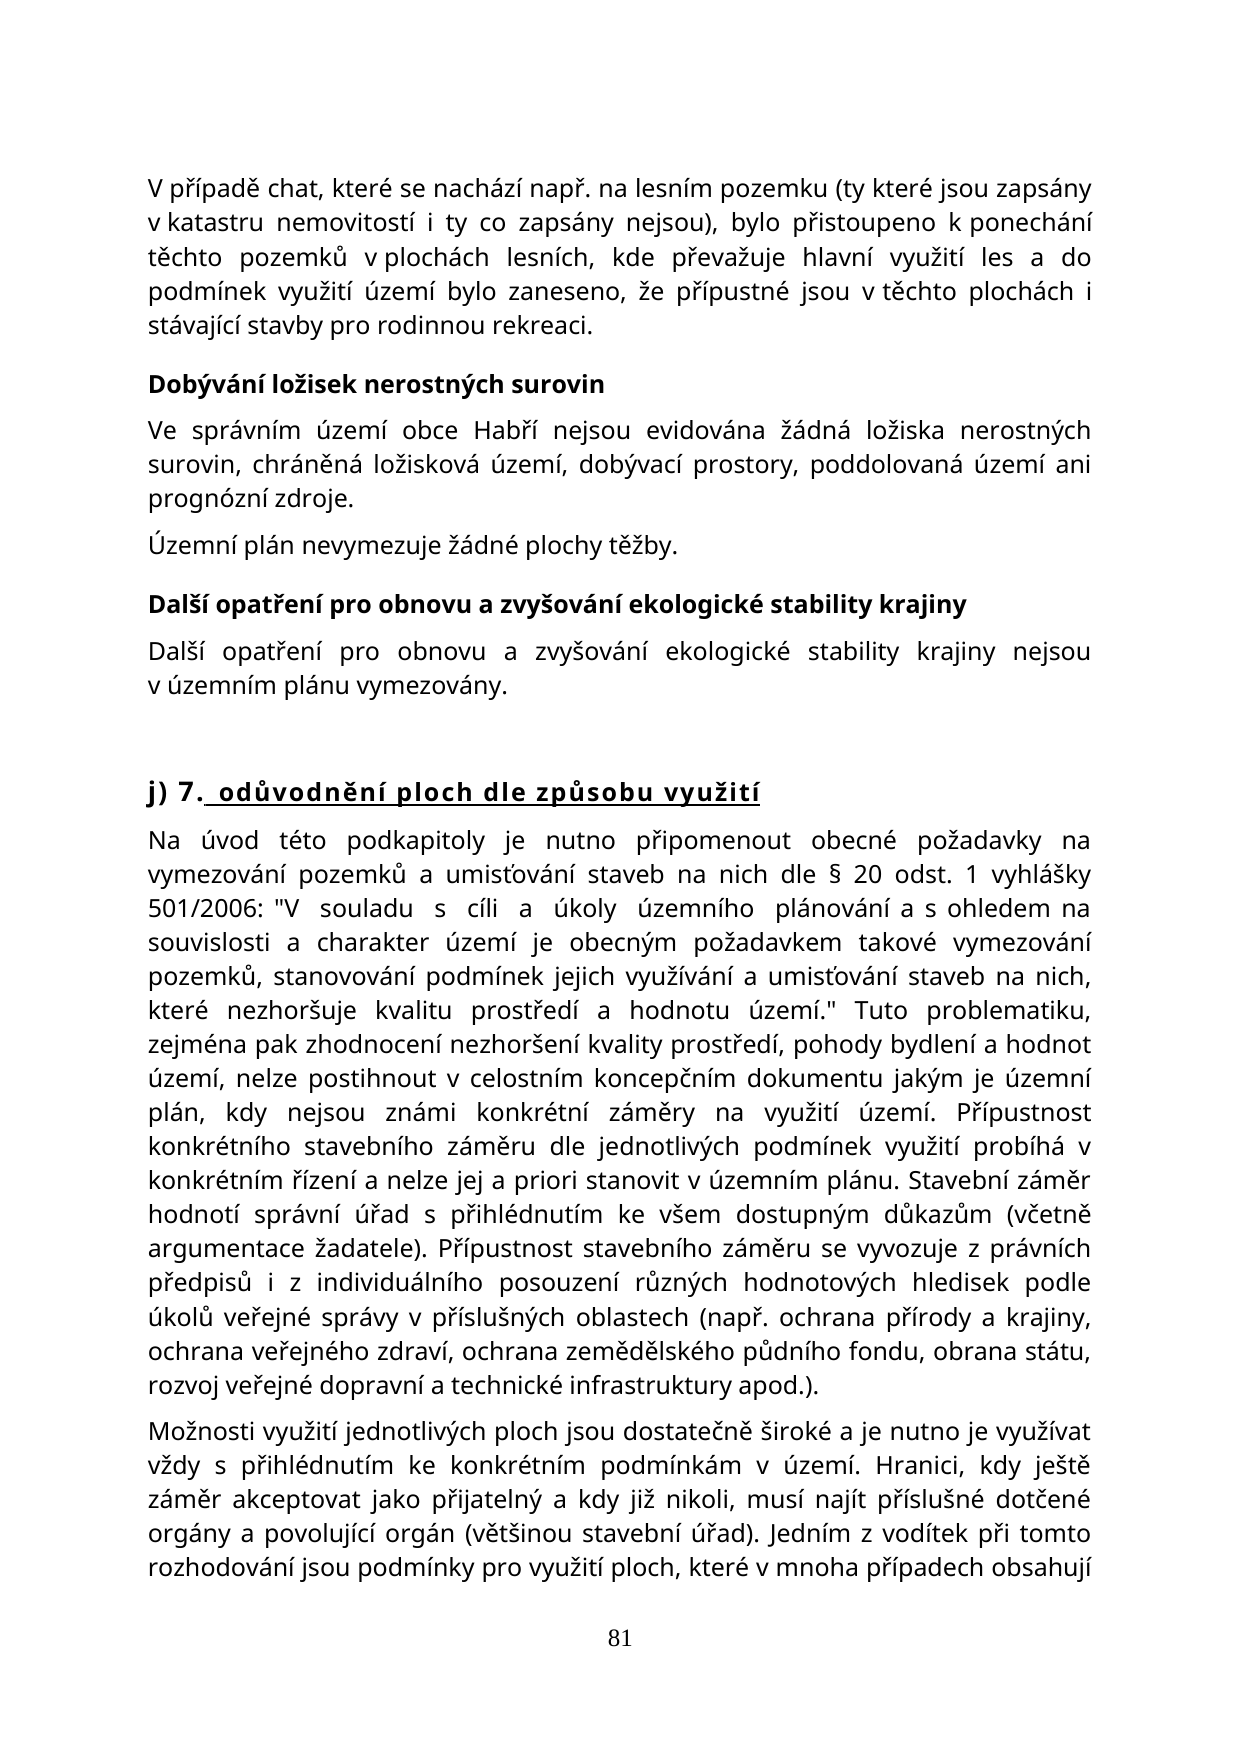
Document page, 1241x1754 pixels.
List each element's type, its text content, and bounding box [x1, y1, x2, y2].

text V případě chat, které se nachází např. na lesním pozemku (ty které jsou zapsány v katastru nemovitostí i ty co zapsány nejsou), bylo přistoupeno k ponechání těchto pozemků v plochách lesních, kde převažuje hlavní využití les a do podmínek využití území bylo zaneseno, že přípustné jsou v těchto plochách i stávající stavby pro rodinnou rekreaci. [148, 171, 1092, 341]
text Ve správním území obce Habří nejsou evidována žádná ložiska nerostných surovin, chráněná ložisková území, dobývací prostory, poddolovaná území ani prognózní zdroje. [148, 413, 1092, 515]
text Na úvod této podkapitoly je nutno připomenout obecné požadavky na vymezování pozemků a umisťování staveb na nich dle § 20 odst. 1 vyhlášky 501/2006: "V souladu s cíli a úkoly územního plánování a s ohledem na souvislosti a charakter území je obecným požadavkem takové vymezování pozemků, stanovování podmínek jejich využívání a umisťování staveb na nich, které nezhoršuje kvalitu prostředí a hodnotu území." Tuto problematiku, zejména pak zhodnocení nezhoršení kvality prostředí, pohody bydlení a hodnot území, nelze postihnout v celostním koncepčním dokumentu jakým je územní plán, kdy nejsou známi konkrétní záměry na využití území. Přípustnost konkrétního stavebního záměru dle jednotlivých podmínek využití probíhá v konkrétním řízení a nelze jej a priori stanovit v územním plánu. Stavební záměr hodnotí správní úřad s přihlédnutím ke všem dostupným důkazům (včetně argumentace žadatele). Přípustnost stavebního záměru se vyvozuje z právních předpisů i z individuálního posouzení různých hodnotových hledisek podle úkolů veřejné správy v příslušných oblastech (např. ochrana přírody a krajiny, ochrana veřejného zdraví, ochrana zemědělského půdního fondu, obrana státu, rozvoj veřejné dopravní a technické infrastruktury apod.). [148, 822, 1092, 1401]
text Dobývání ložisek nerostných surovin [148, 366, 1092, 400]
text Další opatření pro obnovu a zvyšování ekologické stability krajiny [148, 587, 1092, 621]
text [148, 1414, 1092, 1584]
text Územní plán nevymezuje žádné plochy těžby. [148, 528, 1092, 562]
list odůvodnění ploch dle způsobu využití [148, 773, 1092, 810]
text Další opatření pro obnovu a zvyšování ekologické stability krajiny nejsou v územním plánu vymezovány. [148, 633, 1092, 701]
